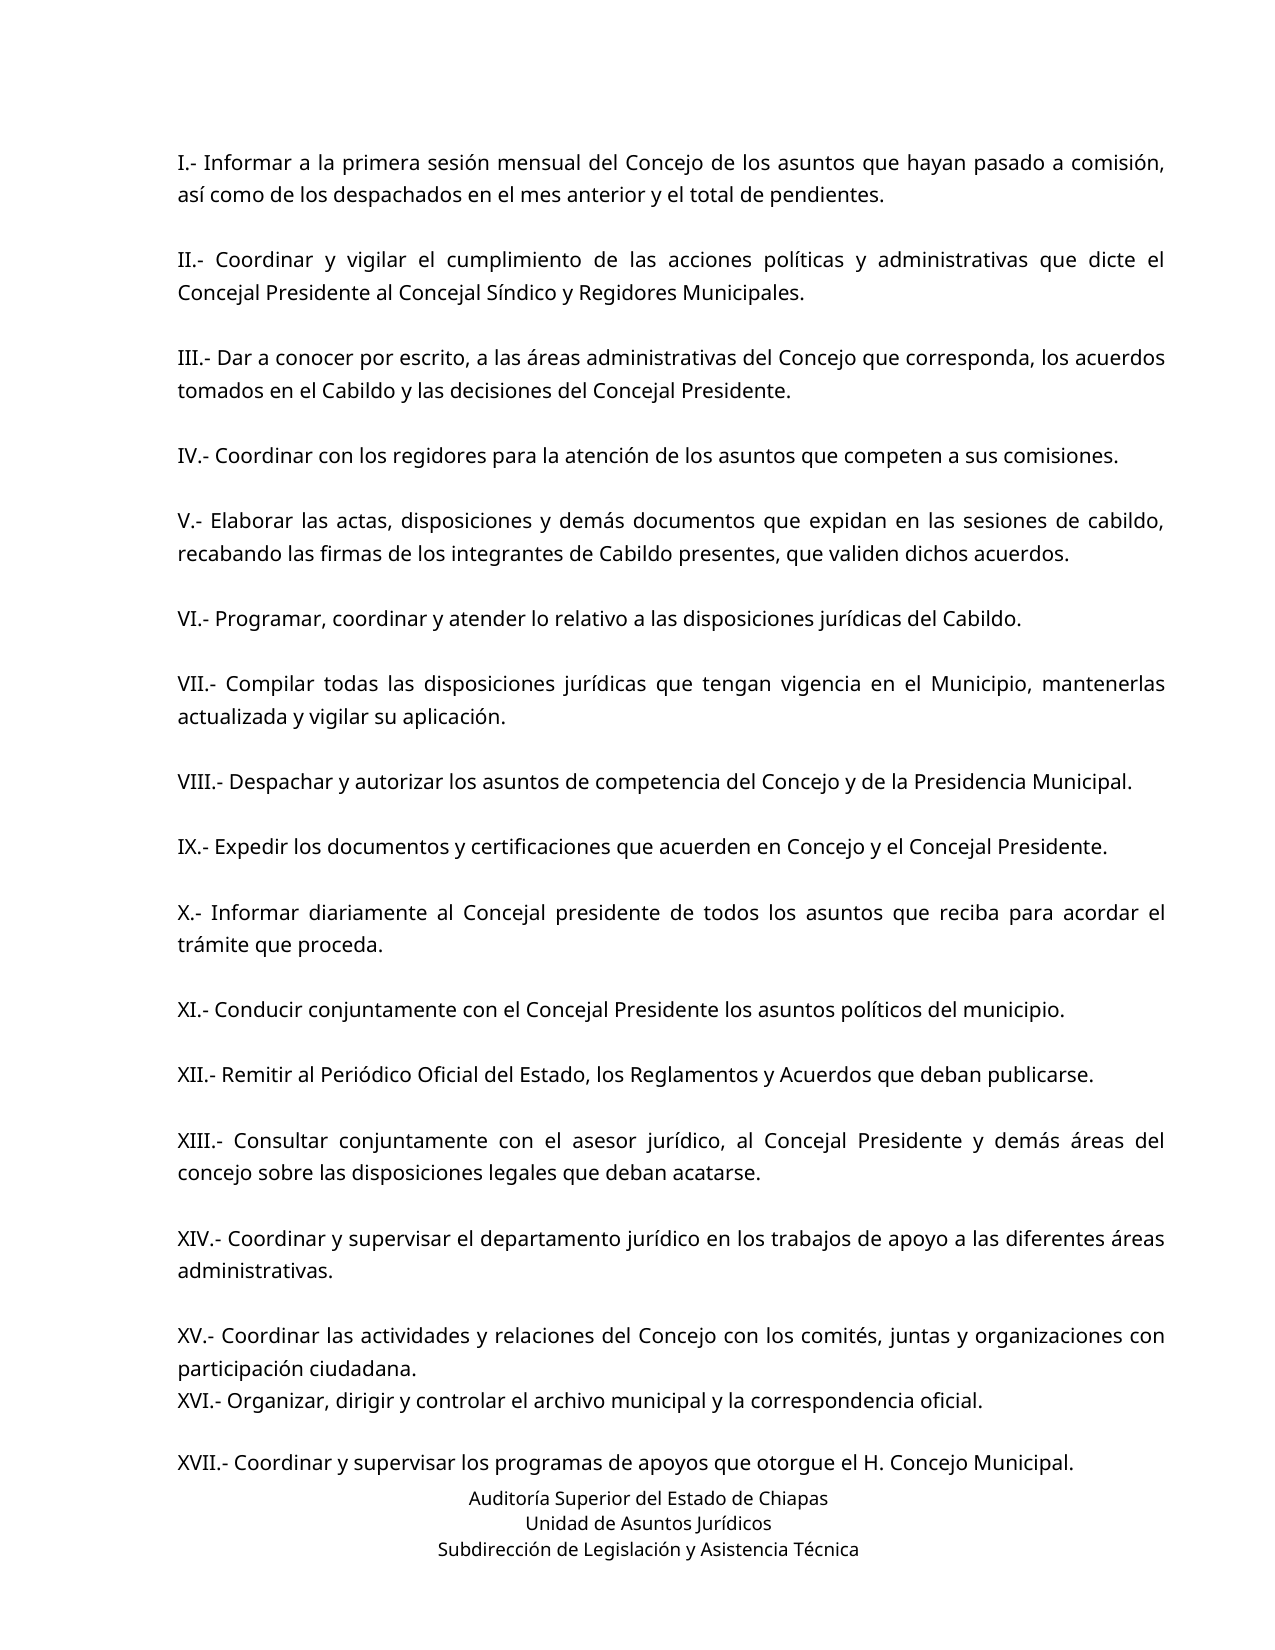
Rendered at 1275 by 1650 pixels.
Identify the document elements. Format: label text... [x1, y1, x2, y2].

text VIII.- Despachar y autorizar los asuntos de competencia del Concejo y de la Presidencia Municipal. [177, 767, 1167, 796]
text X.- Informar diariamente al Concejal presidente de todos los asuntos que reciba para acordar el trámite que proceda. [177, 898, 1167, 959]
text XI.- Conducir conjuntamente con el Concejal Presidente los asuntos políticos del municipio. [177, 995, 1167, 1024]
text III.- Dar a conocer por escrito, a las áreas administrativas del Concejo que corresponda, los acuerdos tomados en el Cabildo y las decisiones del Concejal Presidente. [177, 343, 1167, 404]
text VII.- Compilar todas las disposiciones jurídicas que tengan vigencia en el Municipio, mantenerlas actualizada y vigilar su aplicación. [177, 669, 1167, 730]
text I.- Informar a la primera sesión mensual del Concejo de los asuntos que hayan pasado a comisión, así como de los despachados en el mes anterior y el total de pendientes. [177, 148, 1167, 209]
text XIV.- Coordinar y supervisar el departamento jurídico en los trabajos de apoyo a las diferentes áreas administrativas. [177, 1224, 1167, 1285]
text XV.- Coordinar las actividades y relaciones del Concejo con los comités, juntas y organizaciones con participación ciudadana. [177, 1321, 1167, 1382]
text IX.- Expedir los documentos y certificaciones que acuerden en Concejo y el Concejal Presidente. [177, 832, 1167, 861]
text XII.- Remitir al Periódico Oficial del Estado, los Reglamentos y Acuerdos que deban publicarse. [177, 1061, 1167, 1089]
text II.- Coordinar y vigilar el cumplimiento de las acciones políticas y administrativas que dicte el Concejal Presidente al Concejal Síndico y Regidores Municipales. [177, 246, 1167, 307]
text V.- Elaborar las actas, disposiciones y demás documentos que expidan en las sesiones de cabildo, recabando las firmas de los integrantes de Cabildo presentes, que validen dichos acuerdos. [177, 506, 1167, 567]
text IV.- Coordinar con los regidores para la atención de los asuntos que competen a sus comisiones. [177, 441, 1167, 469]
text XVII.- Coordinar y supervisar los programas de apoyos que otorgue el H. Concejo Municipal. [177, 1448, 1167, 1476]
text XIII.- Consultar conjuntamente con el asesor jurídico, al Concejal Presidente y demás áreas del concejo sobre las disposiciones legales que deban acatarse. [177, 1126, 1167, 1187]
text XVI.- Organizar, dirigir y controlar el archivo municipal y la correspondencia oficial. [177, 1387, 1167, 1415]
text VI.- Programar, coordinar y atender lo relativo a las disposiciones jurídicas del Cabildo. [177, 604, 1167, 633]
